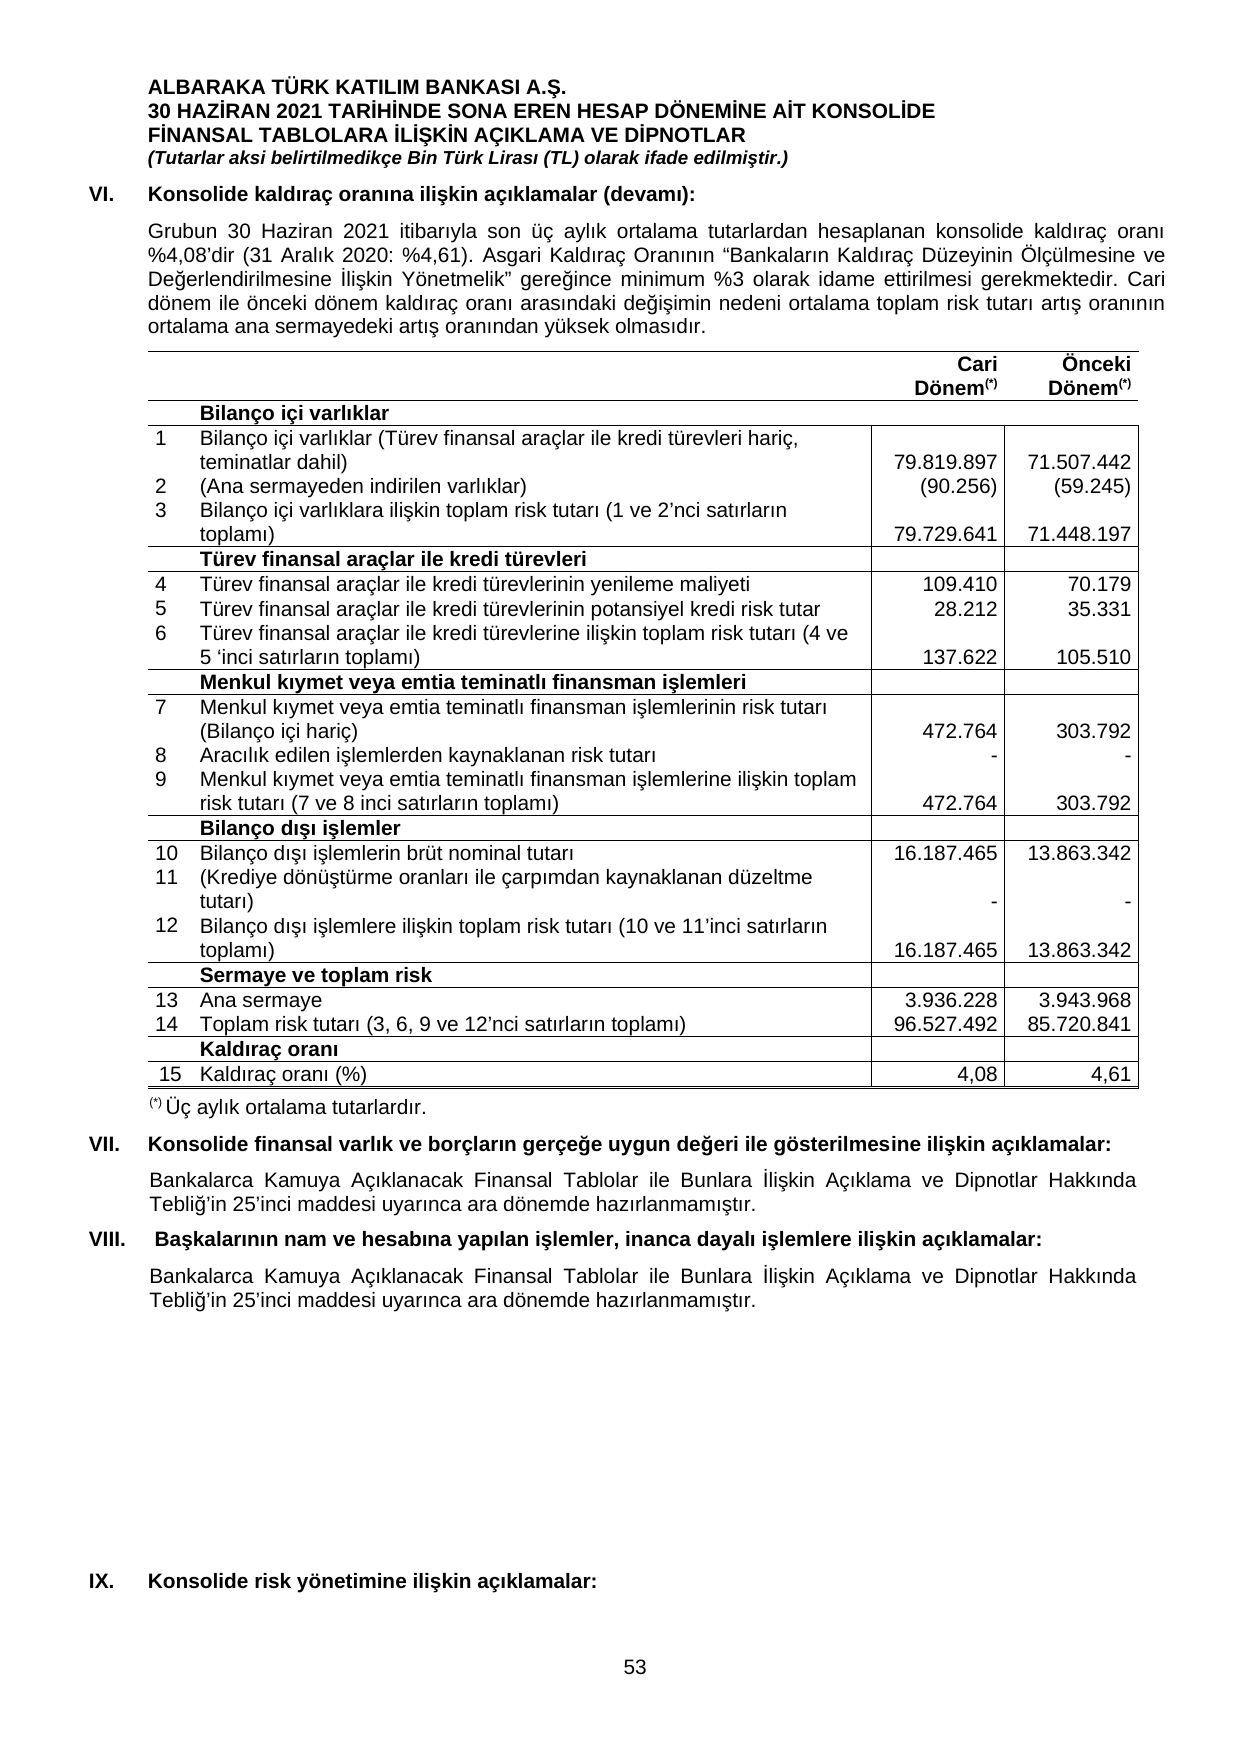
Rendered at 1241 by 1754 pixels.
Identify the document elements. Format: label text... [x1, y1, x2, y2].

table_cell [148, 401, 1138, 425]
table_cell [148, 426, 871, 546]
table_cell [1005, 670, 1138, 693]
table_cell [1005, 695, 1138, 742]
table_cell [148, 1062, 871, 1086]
text Bankalarca Kamuya Açıklanacak Finansal Tablolar ile Bunlara İlişkin Açıklama ve Dipnotlar Hakkında Tebliğ’in 25’inci maddesi uyarınca ara dönemde hazırlanmamıştır. [149, 1263, 1138, 1311]
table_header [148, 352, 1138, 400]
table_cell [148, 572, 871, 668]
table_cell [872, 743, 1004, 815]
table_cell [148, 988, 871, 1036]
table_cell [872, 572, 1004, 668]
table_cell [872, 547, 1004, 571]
text (*) Üç aylık ortalama tutarlardır. [149, 1095, 1122, 1119]
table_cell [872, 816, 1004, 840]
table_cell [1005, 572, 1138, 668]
text Bankalarca Kamuya Açıklanacak Finansal Tablolar ile Bunlara İlişkin Açıklama ve Dipnotlar Hakkında Tebliğ’in 25’inci maddesi uyarınca ara dönemde hazırlanmamıştır. [149, 1168, 1138, 1216]
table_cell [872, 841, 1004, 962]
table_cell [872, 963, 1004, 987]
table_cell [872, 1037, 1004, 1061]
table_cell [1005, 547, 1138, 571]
text IX. Konsolide risk yönetimine ilişkin açıklamalar: [89, 1570, 1138, 1593]
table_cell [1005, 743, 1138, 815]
text Grubun 30 Haziran 2021 itibarıyla son üç aylık ortalama tutarlardan hesaplanan konsolide kaldıraç oranı %4,08’dir (31 Aralık 2020: %4,61). Asgari Kaldıraç Oranının “Bankaların Kaldıraç Düzeyinin Ölçülmesine ve Değerlendirilmesine İlişkin Yönetmelik” gereğince minimum %3 olarak idame ettirilmesi gerekmektedir. Cari dönem ile önceki dönem kaldıraç oranı arasındaki değişimin nedeni ortalama toplam risk tutarı artış oranının ortalama ana sermayedeki artış oranından yüksek olmasıdır. [148, 218, 1166, 338]
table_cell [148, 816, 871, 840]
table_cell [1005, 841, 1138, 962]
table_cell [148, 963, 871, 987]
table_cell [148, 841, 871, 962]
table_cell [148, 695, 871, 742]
text VI. Konsolide kaldıraç oranına ilişkin açıklamalar (devamı): [89, 181, 1122, 206]
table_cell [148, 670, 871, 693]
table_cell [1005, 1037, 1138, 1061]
text VIII. Başkalarının nam ve hesabına yapılan işlemler, inanca dayalı işlemlere ilişkin açıklamalar: [89, 1228, 1138, 1251]
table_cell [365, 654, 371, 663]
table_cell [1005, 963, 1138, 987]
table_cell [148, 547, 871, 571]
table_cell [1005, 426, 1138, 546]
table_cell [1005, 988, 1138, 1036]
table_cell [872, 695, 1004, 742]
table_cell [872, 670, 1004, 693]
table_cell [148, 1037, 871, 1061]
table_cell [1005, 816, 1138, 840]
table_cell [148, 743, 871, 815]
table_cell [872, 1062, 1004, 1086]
text VII. Konsolide finansal varlık ve borçların gerçeğe uygun değeri ile gösterilmesine ilişkin açıklamalar: [89, 1131, 1138, 1155]
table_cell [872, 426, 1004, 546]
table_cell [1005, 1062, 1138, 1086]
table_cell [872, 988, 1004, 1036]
